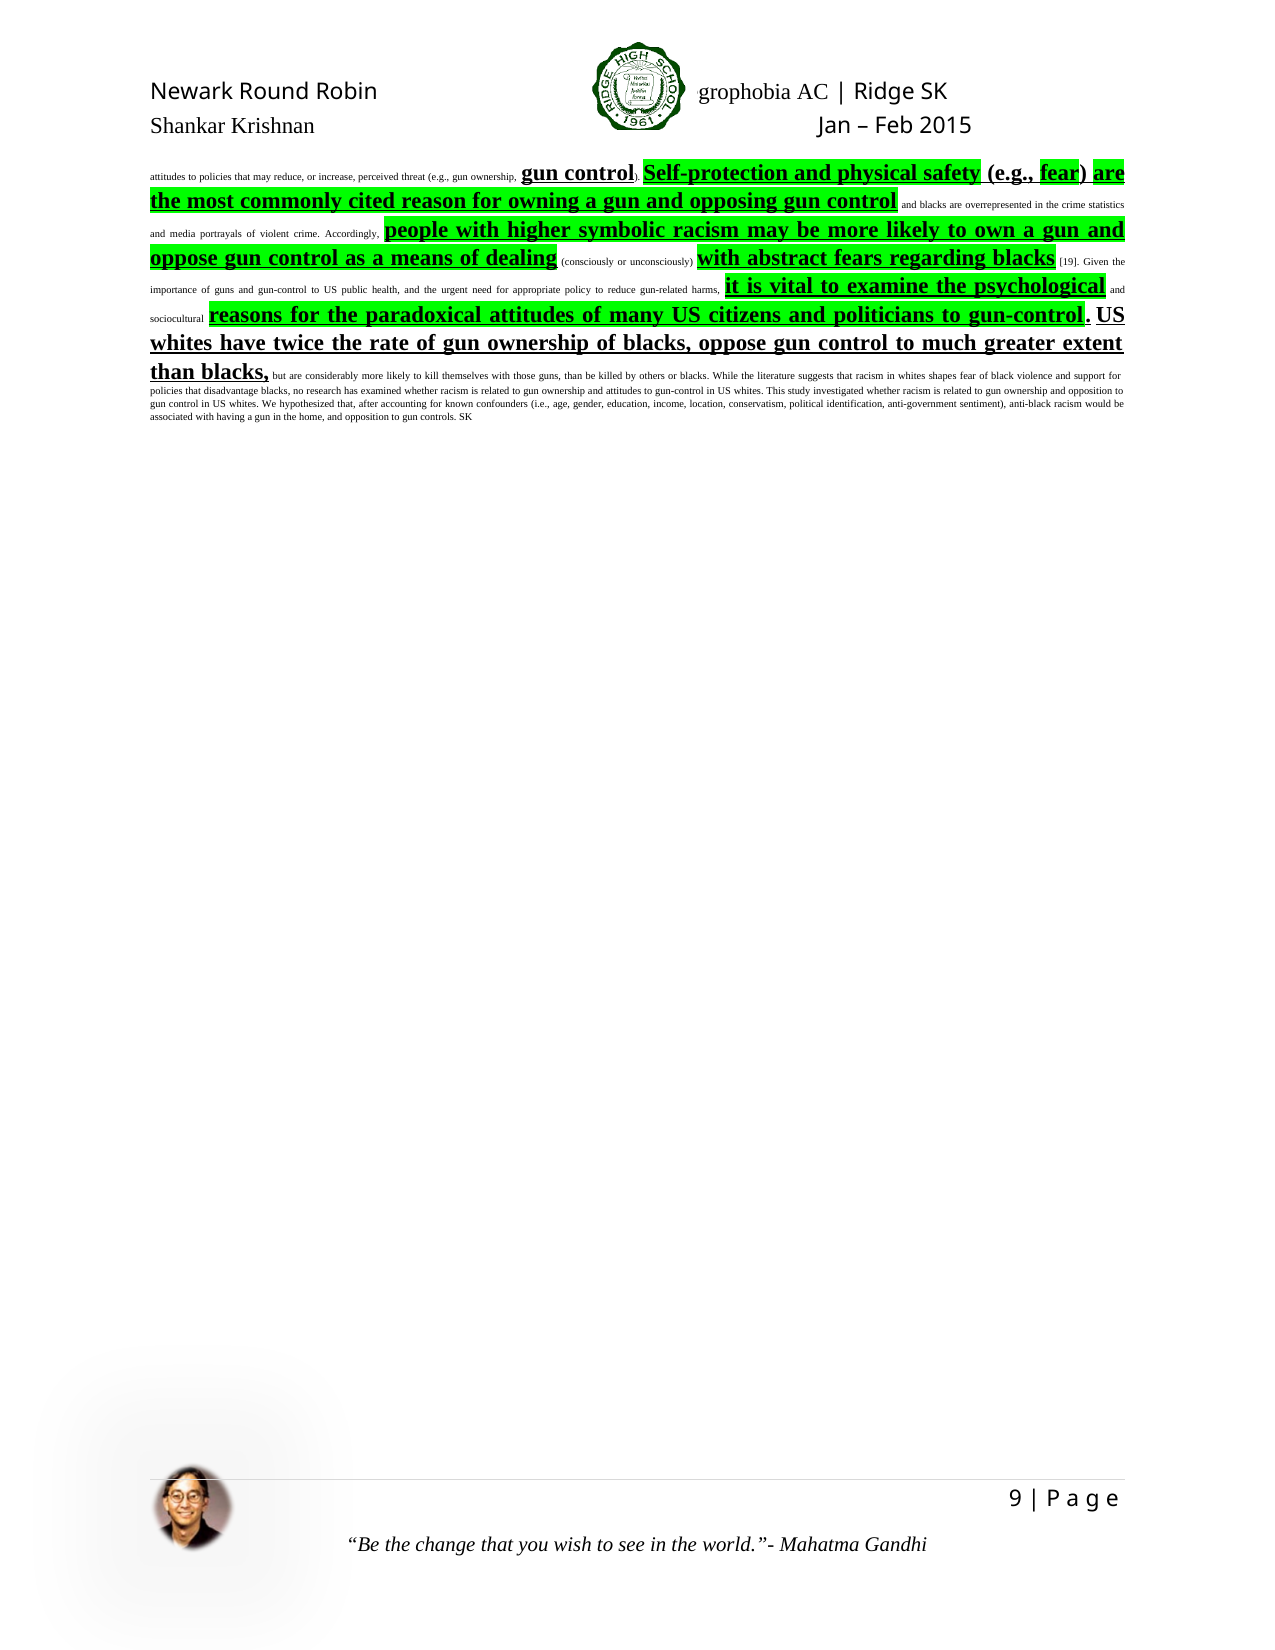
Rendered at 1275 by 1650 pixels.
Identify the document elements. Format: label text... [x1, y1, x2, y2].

picture [158, 1480, 228, 1545]
picture [578, 42, 697, 130]
picture [173, 1470, 213, 1479]
